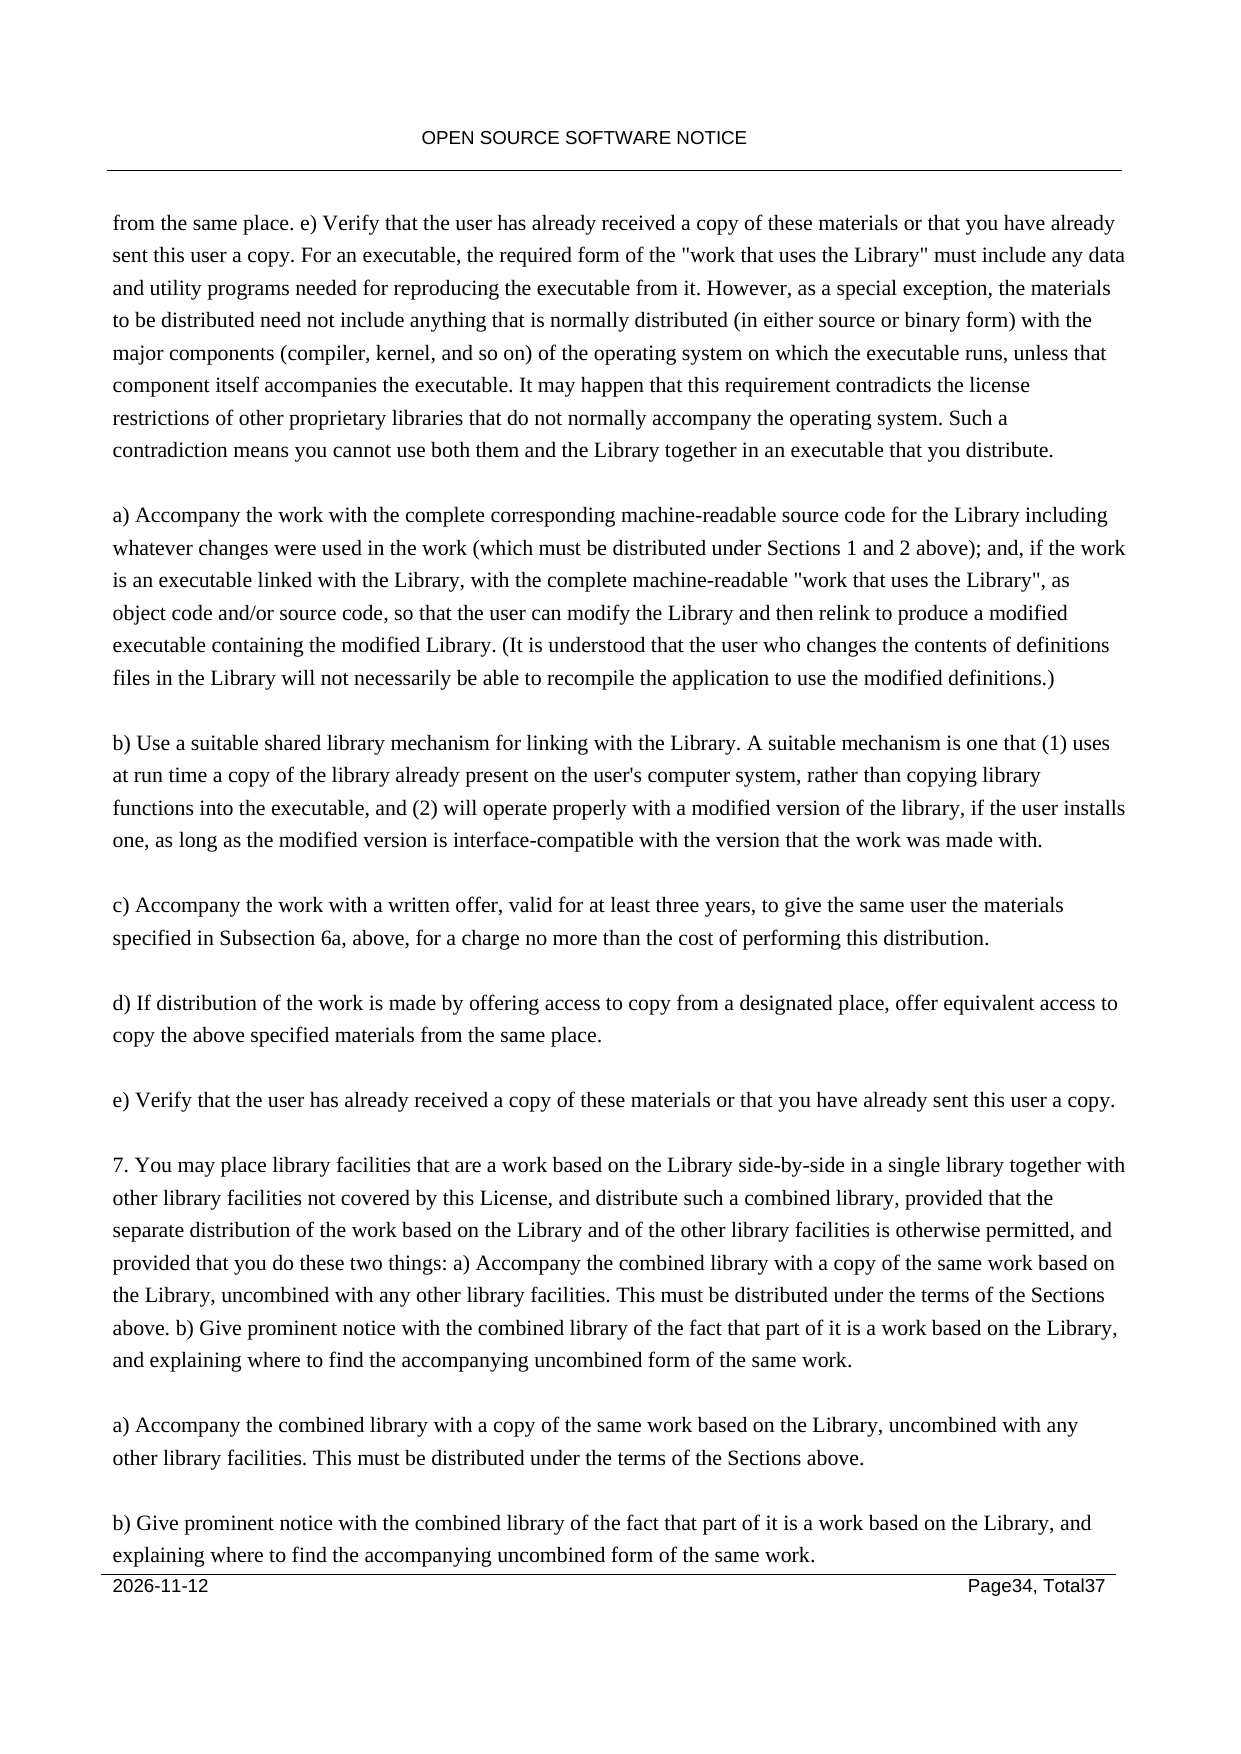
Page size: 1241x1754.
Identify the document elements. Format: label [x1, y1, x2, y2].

text [112, 206, 1128, 1571]
